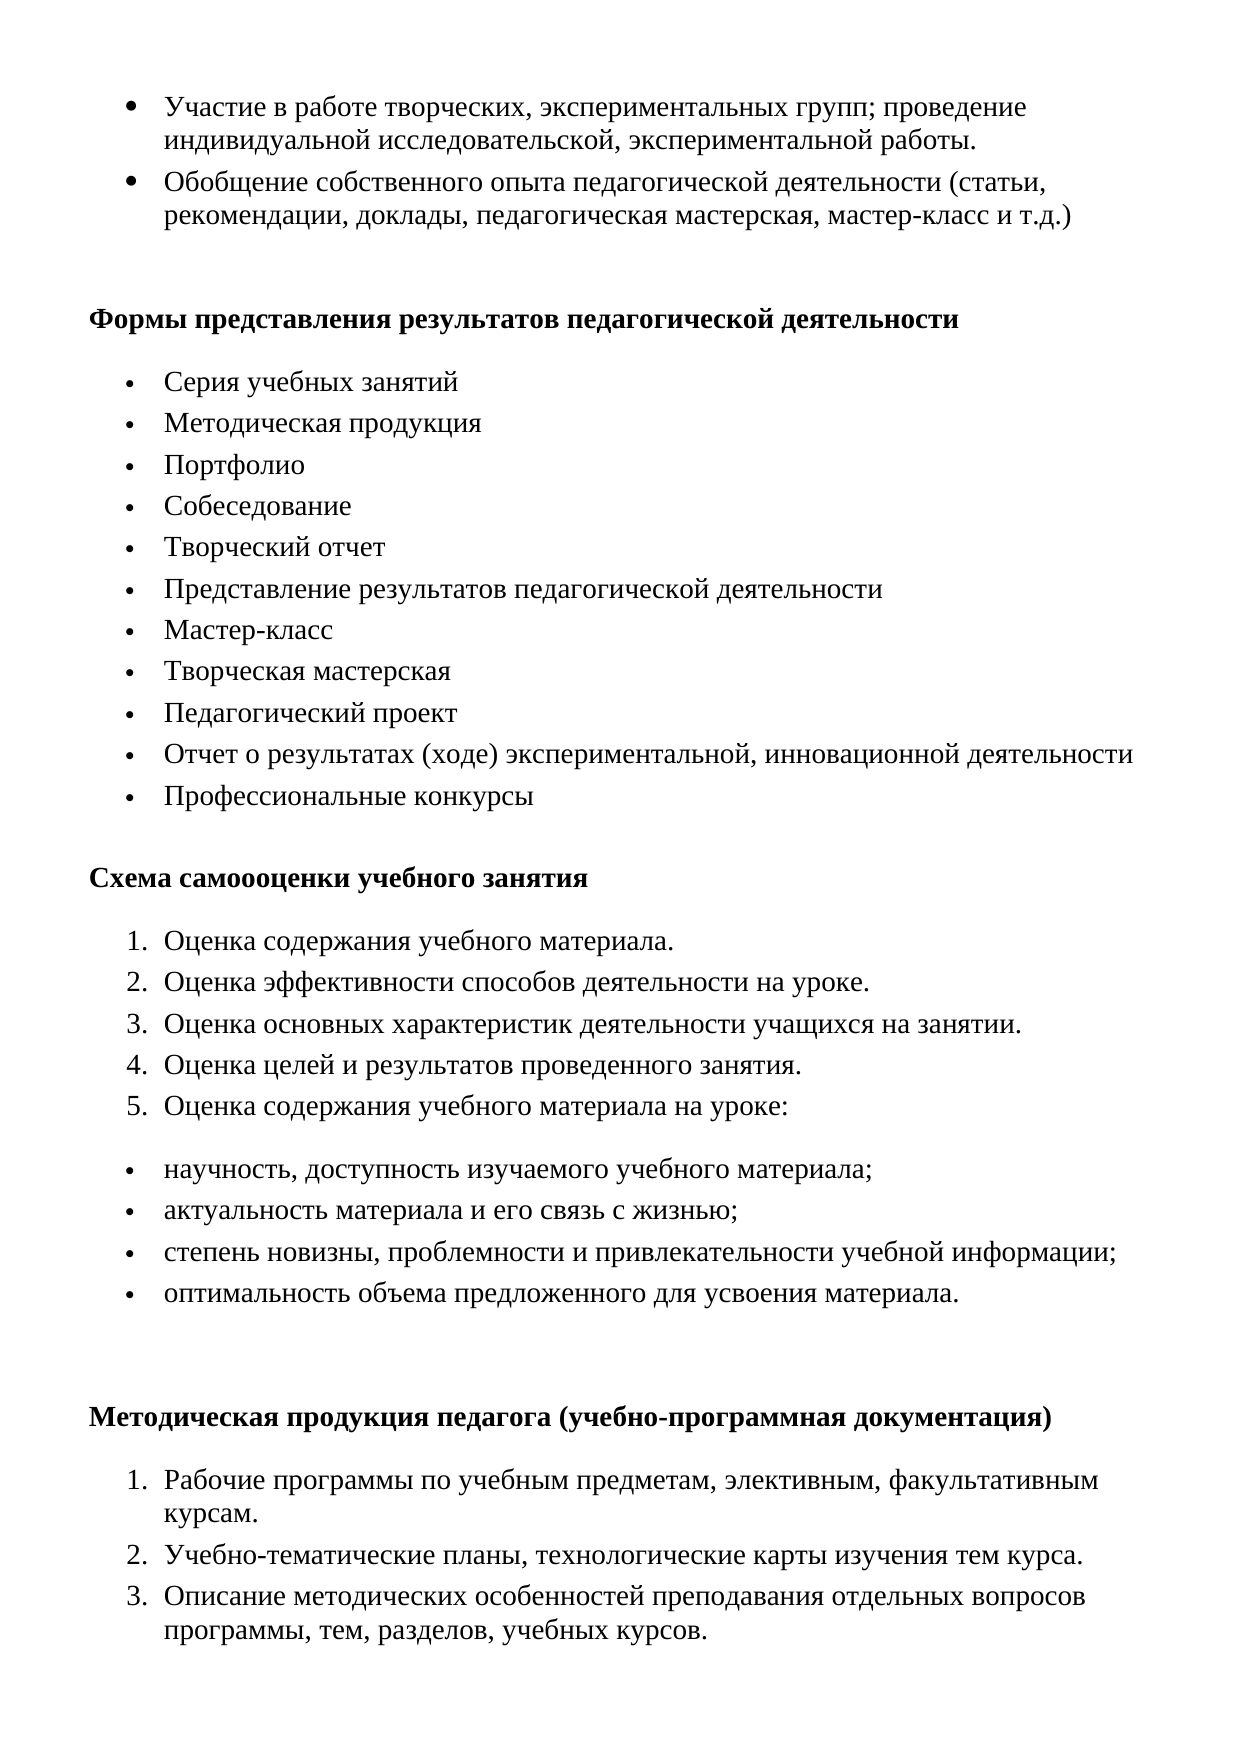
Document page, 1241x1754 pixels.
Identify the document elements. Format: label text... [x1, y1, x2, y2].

list степень новизны, проблемности и привлекательности учебной информации; [126, 1234, 1152, 1267]
list Творческий отчет [126, 529, 1152, 563]
list Мастер-класс [126, 612, 1152, 646]
list Профессиональные конкурсы [126, 778, 1152, 811]
list Оценка эффективности способов деятельности на уроке. [126, 964, 1152, 998]
text Схема самоооценки учебного занятия [89, 860, 1152, 894]
list Оценка основных характеристик деятельности учащихся на занятии. [126, 1006, 1152, 1039]
list Участие в работе творческих, экспериментальных групп; проведение индивидуальной исследовательской, экспериментальной работы. [126, 89, 1152, 156]
list актуальность материала и его связь с жизнью; [126, 1192, 1152, 1226]
list Педагогический проект [126, 695, 1152, 728]
list Учебно-тематические планы, технологические карты изучения тем курса. [126, 1537, 1152, 1570]
list Обобщение собственного опыта педагогической деятельности (статьи, рекомендации, доклады, педагогическая мастерская, мастер-класс и т.д.) [126, 164, 1152, 231]
list Описание методических особенностей преподавания отдельных вопросов программы, тем, разделов, учебных курсов. [126, 1578, 1152, 1645]
list научность, доступность изучаемого учебного материала; [126, 1151, 1152, 1185]
list Портфолио [126, 447, 1152, 480]
list Оценка содержания учебного материала на уроке: [126, 1088, 1152, 1122]
list Методическая продукция [126, 405, 1152, 439]
list Серия учебных занятий [126, 364, 1152, 398]
text Формы представления результатов педагогической деятельности [89, 301, 1152, 335]
list Оценка целей и результатов проведенного занятия. [126, 1047, 1152, 1081]
list Представление результатов педагогической деятельности [126, 571, 1152, 604]
list Отчет о результатах (ходе) экспериментальной, инновационной деятельности [126, 736, 1152, 770]
list Оценка содержания учебного материала. [126, 923, 1152, 957]
list Рабочие программы по учебным предметам, элективным, факультативным курсам. [126, 1462, 1152, 1529]
list Творческая мастерская [126, 653, 1152, 687]
list Собеседование [126, 488, 1152, 522]
list оптимальность объема предложенного для усвоения материала. [126, 1275, 1152, 1309]
text Методическая продукция педагога (учебно-программная документация) [89, 1399, 1152, 1433]
